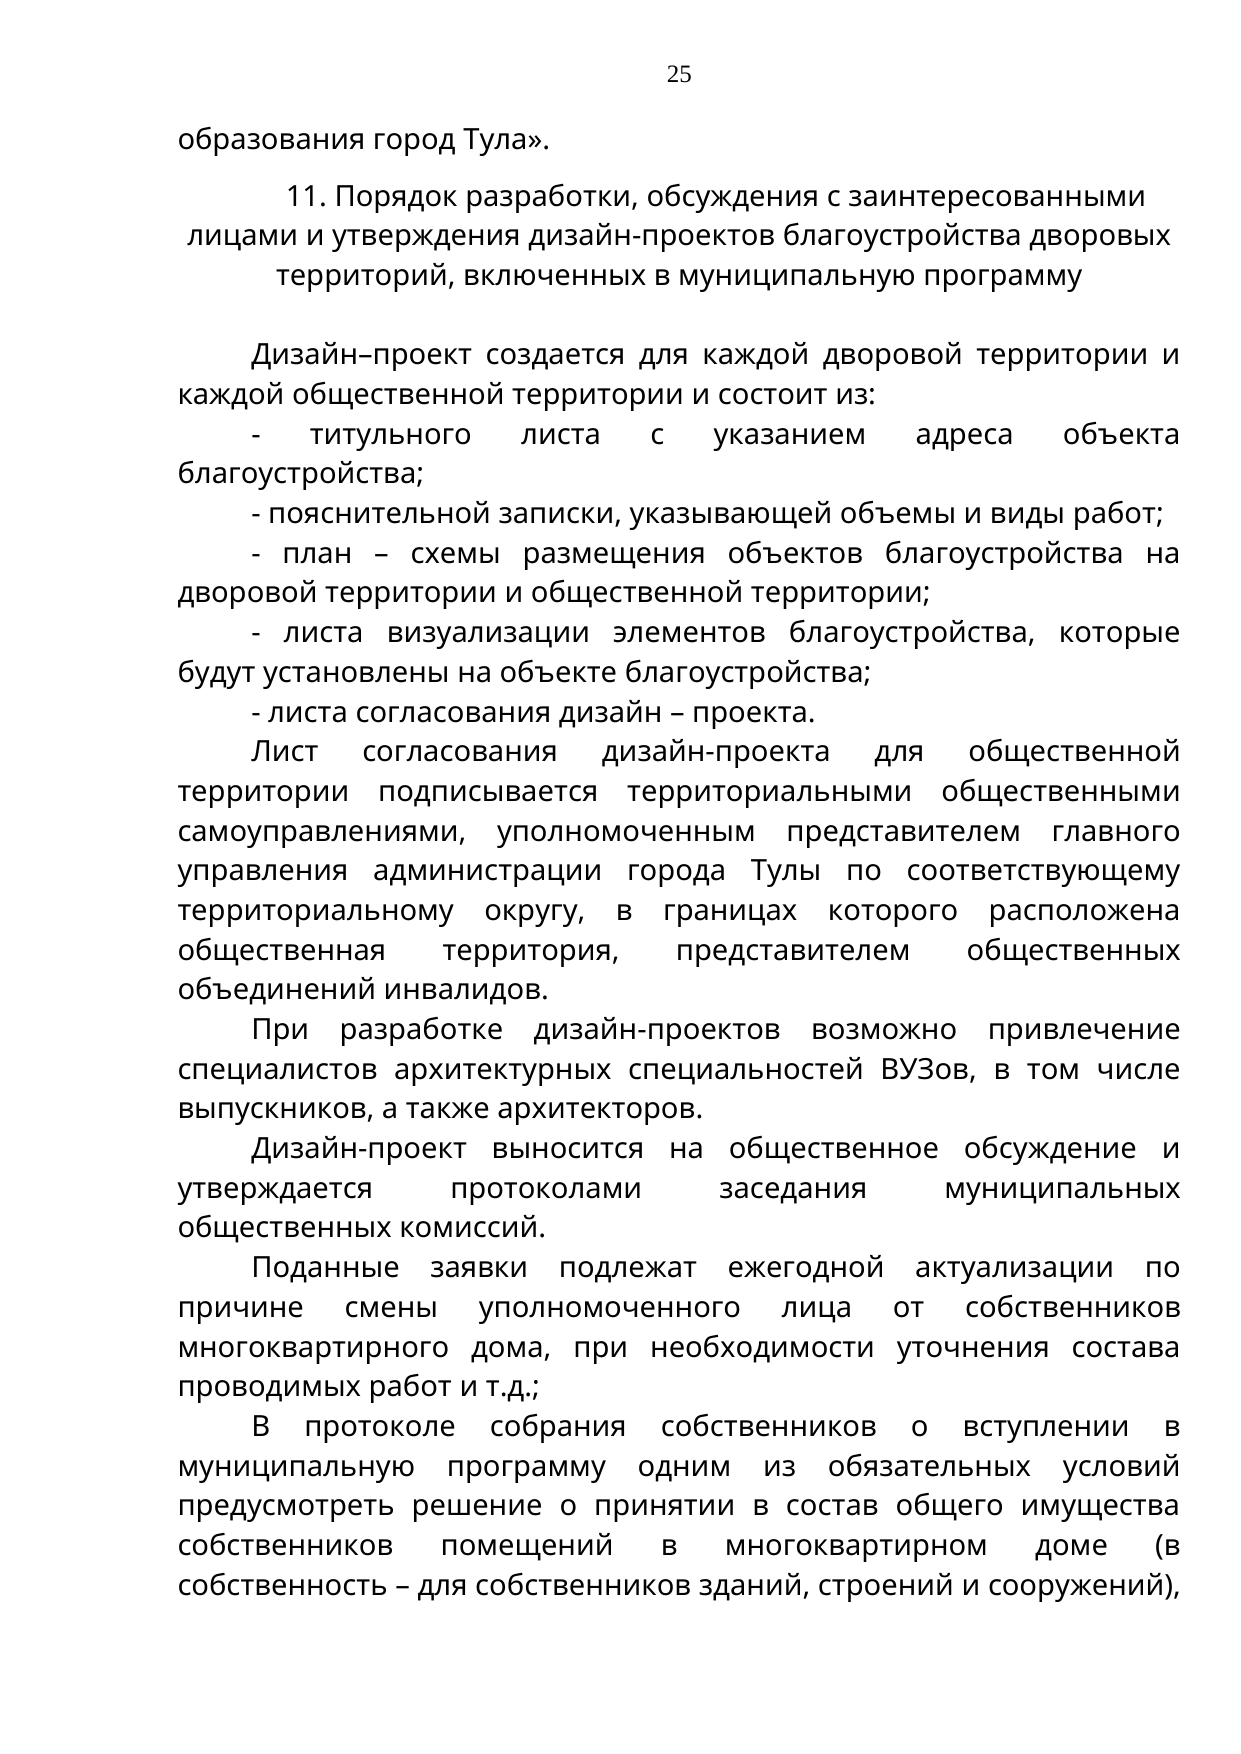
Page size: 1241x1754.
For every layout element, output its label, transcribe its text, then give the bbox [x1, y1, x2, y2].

title - титульного листа с указанием адреса объекта благоустройства; [177, 413, 1181, 492]
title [177, 118, 1181, 158]
title - листа визуализации элементов благоустройства, которые будут установлены на объекте благоустройства; [177, 611, 1181, 691]
title Дизайн–проект создается для каждой дворовой территории и каждой общественной территории и состоит из: [177, 334, 1181, 413]
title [177, 1405, 1181, 1604]
title При разработке дизайн-проектов возможно привлечение специалистов архитектурных специальностей ВУЗов, в том числе выпускников, а также архитекторов. [177, 1008, 1181, 1127]
title Лист согласования дизайн-проекта для общественной территории подписывается территориальными общественными самоуправлениями, уполномоченным представителем главного управления администрации города Тулы по соответствующему территориальному округу, в границах которого расположена общественная территория, представителем общественных объединений инвалидов. [177, 731, 1181, 1008]
title - пояснительной записки, указывающей объемы и виды работ; [177, 492, 1181, 532]
title - листа согласования дизайн – проекта. [177, 691, 1181, 731]
title 11. Порядок разработки, обсуждения с заинтересованными лицами и утверждения дизайн-проектов благоустройства дворовых территорий, включенных в муниципальную программу [177, 175, 1181, 294]
title Дизайн-проект выносится на общественное обсуждение и утверждается протоколами заседания муниципальных общественных комиссий. [177, 1127, 1181, 1246]
title Поданные заявки подлежат ежегодной актуализации по причине смены уполномоченного лица от собственников многоквартирного дома, при необходимости уточнения состава проводимых работ и т.д.; [177, 1246, 1181, 1405]
title - план – схемы размещения объектов благоустройства на дворовой территории и общественной территории; [177, 532, 1181, 611]
